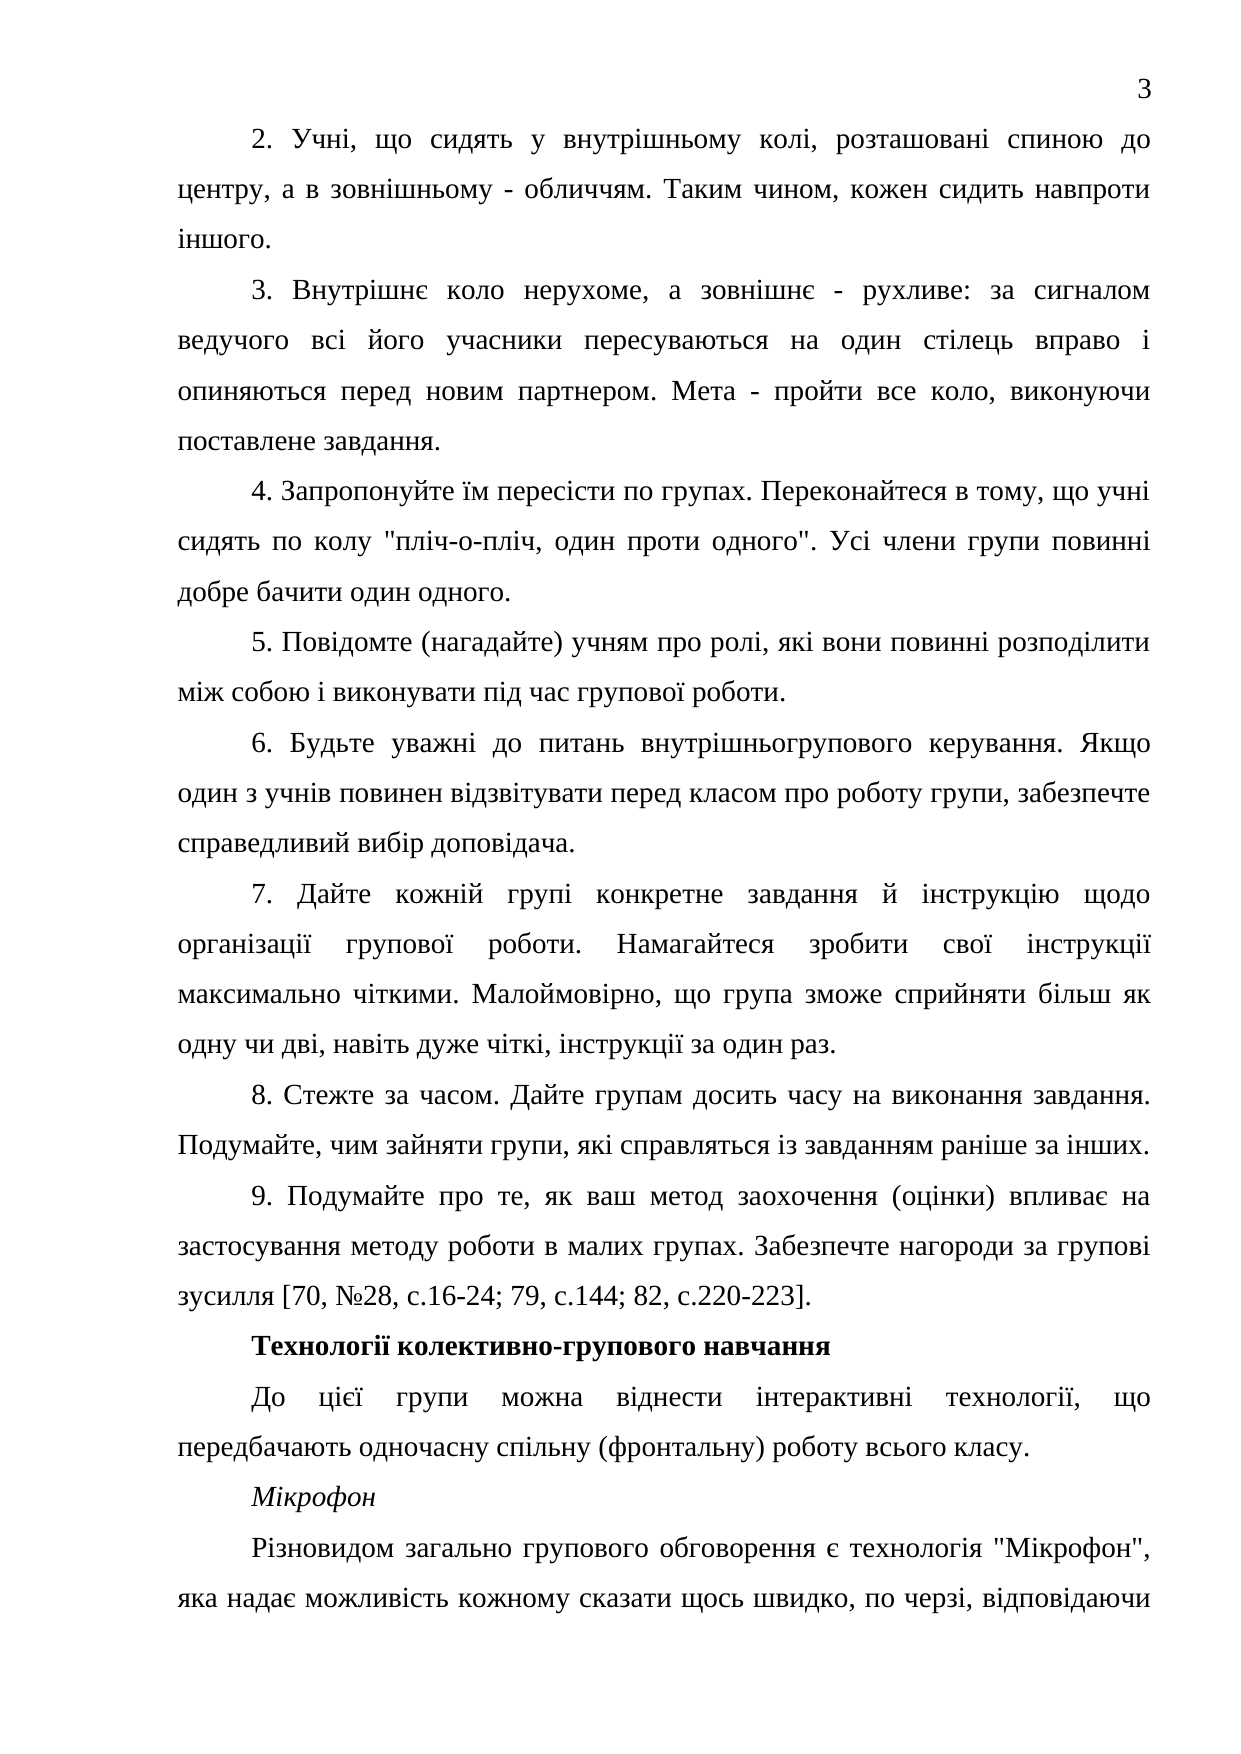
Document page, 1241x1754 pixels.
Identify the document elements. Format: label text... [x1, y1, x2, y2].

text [177, 1530, 1152, 1614]
text Технології колективно-групового навчання [177, 1328, 1152, 1362]
text До цієї групи можна віднести інтерактивні технології, що передбачають одночасну спільну (фронтальну) роботу всього класу. [177, 1379, 1152, 1463]
text 3. Внутрішнє коло нерухоме, а зовнішнє - рухливе: за сигналом ведучого всі його учасники пересуваються на один стілець вправо і опиняються перед новим партнером. Мета - пройти все коло, виконуючи поставлене завдання. [177, 272, 1152, 456]
text 9. Подумайте про те, як ваш метод заохочення (оцінки) впливає на застосування методу роботи в малих групах. Забезпечте нагороди за групові зусилля [70, №28, с.16-24; 79, с.144; 82, с.220-223]. [177, 1178, 1152, 1312]
text 6. Будьте уважні до питань внутрішньогрупового керування. Якщо один з учнів повинен відзвітувати перед класом про роботу групи, забезпечте справедливий вибір доповідача. [177, 725, 1152, 859]
text 8. Стежте за часом. Дайте групам досить часу на виконання завдання. Подумайте, чим зайняти групи, які справляться із завданням раніше за інших. [177, 1077, 1152, 1161]
text 2. Учні, що сидять у внутрішньому колі, розташовані спиною до центру, а в зовнішньому - обличчям. Таким чином, кожен сидить навпроти іншого. [177, 121, 1152, 255]
text Мікрофон [177, 1479, 1152, 1513]
text 7. Дайте кожній групі конкретне завдання й інструкцію щодо організації групової роботи. Намагайтеся зробити свої інструкції максимально чіткими. Малоймовірно, що група зможе сприйняти більш як одну чи дві, навіть дуже чіткі, інструкції за один раз. [177, 876, 1152, 1060]
text 4. Запропонуйте їм пересісти по групах. Переконайтеся в тому, що учні сидять по колу "пліч-о-пліч, один проти одного". Усі члени групи повинні добре бачити один одного. [177, 473, 1152, 607]
text 5. Повідомте (нагадайте) учням про ролі, які вони повинні розподілити між собою і виконувати під час групової роботи. [177, 624, 1152, 708]
